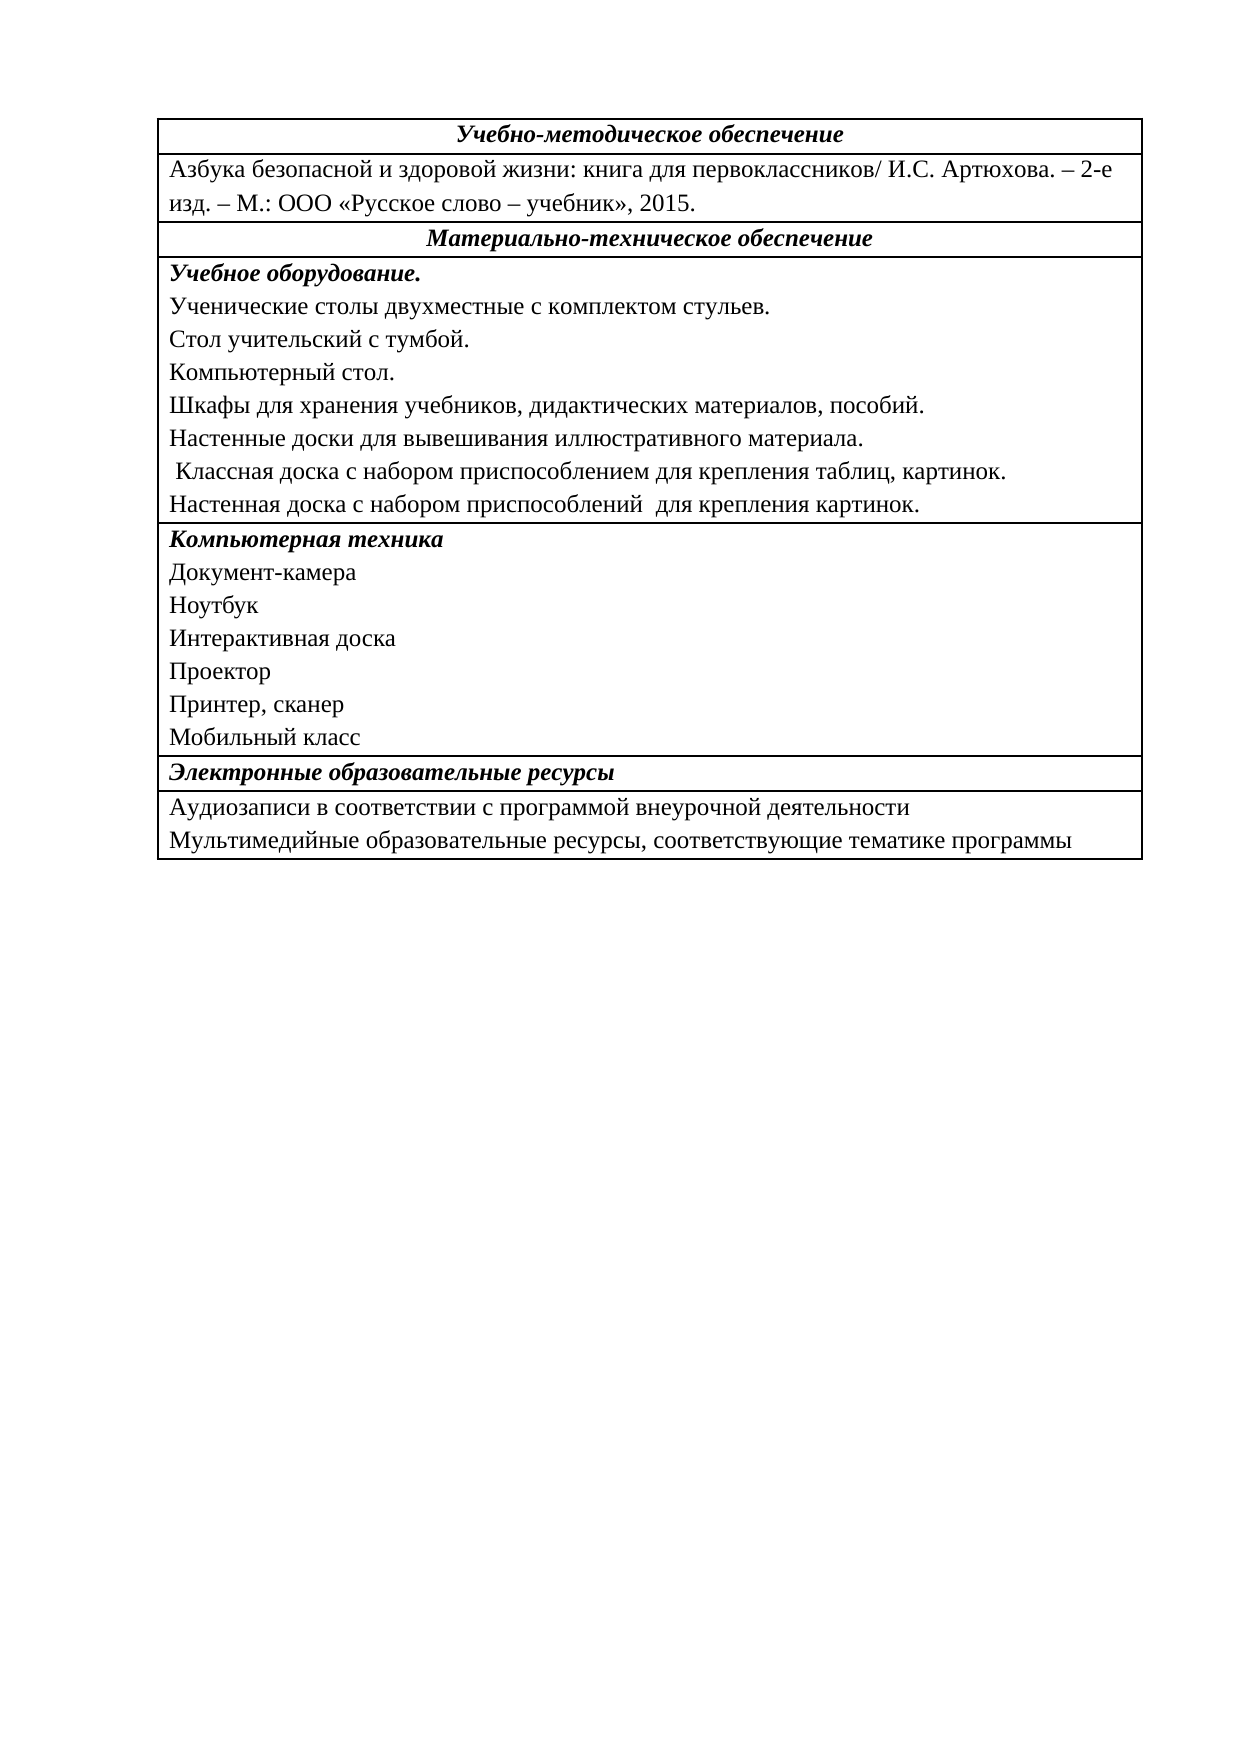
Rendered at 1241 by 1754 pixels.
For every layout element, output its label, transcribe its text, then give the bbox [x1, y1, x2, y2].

table_cell Электронные образовательные ресурсы [159, 757, 1141, 790]
table_cell Учебное оборудование. Ученические столы двухместные с комплектом стульев. Стол учительский с тумбой. Компьютерный стол. Шкафы для хранения учебников, дидактических материалов, пособий. Настенные доски для вывешивания иллюстративного материала. Классная доска с набором приспособлением для крепления таблиц, картинок. Настенная доска с набором приспособлений для крепления картинок. [159, 258, 1141, 522]
table_cell Компьютерная техника Документ-камера Ноутбук Интерактивная доска Проектор Принтер, сканер Мобильный класс [159, 524, 1141, 755]
table_cell Азбука безопасной и здоровой жизни: книга для первоклассников/ И.С. Артюхова. – 2-е изд. – М.: ООО «Русское слово – учебник», 2015. [159, 155, 1141, 221]
table_cell Материально-техническое обеспечение [159, 223, 1141, 256]
table_cell Аудиозаписи в соответствии с программой внеурочной деятельности Мультимедийные образовательные ресурсы, соответствующие тематике программы [159, 792, 1141, 858]
table_header Учебно-методическое обеспечение [159, 120, 1141, 152]
